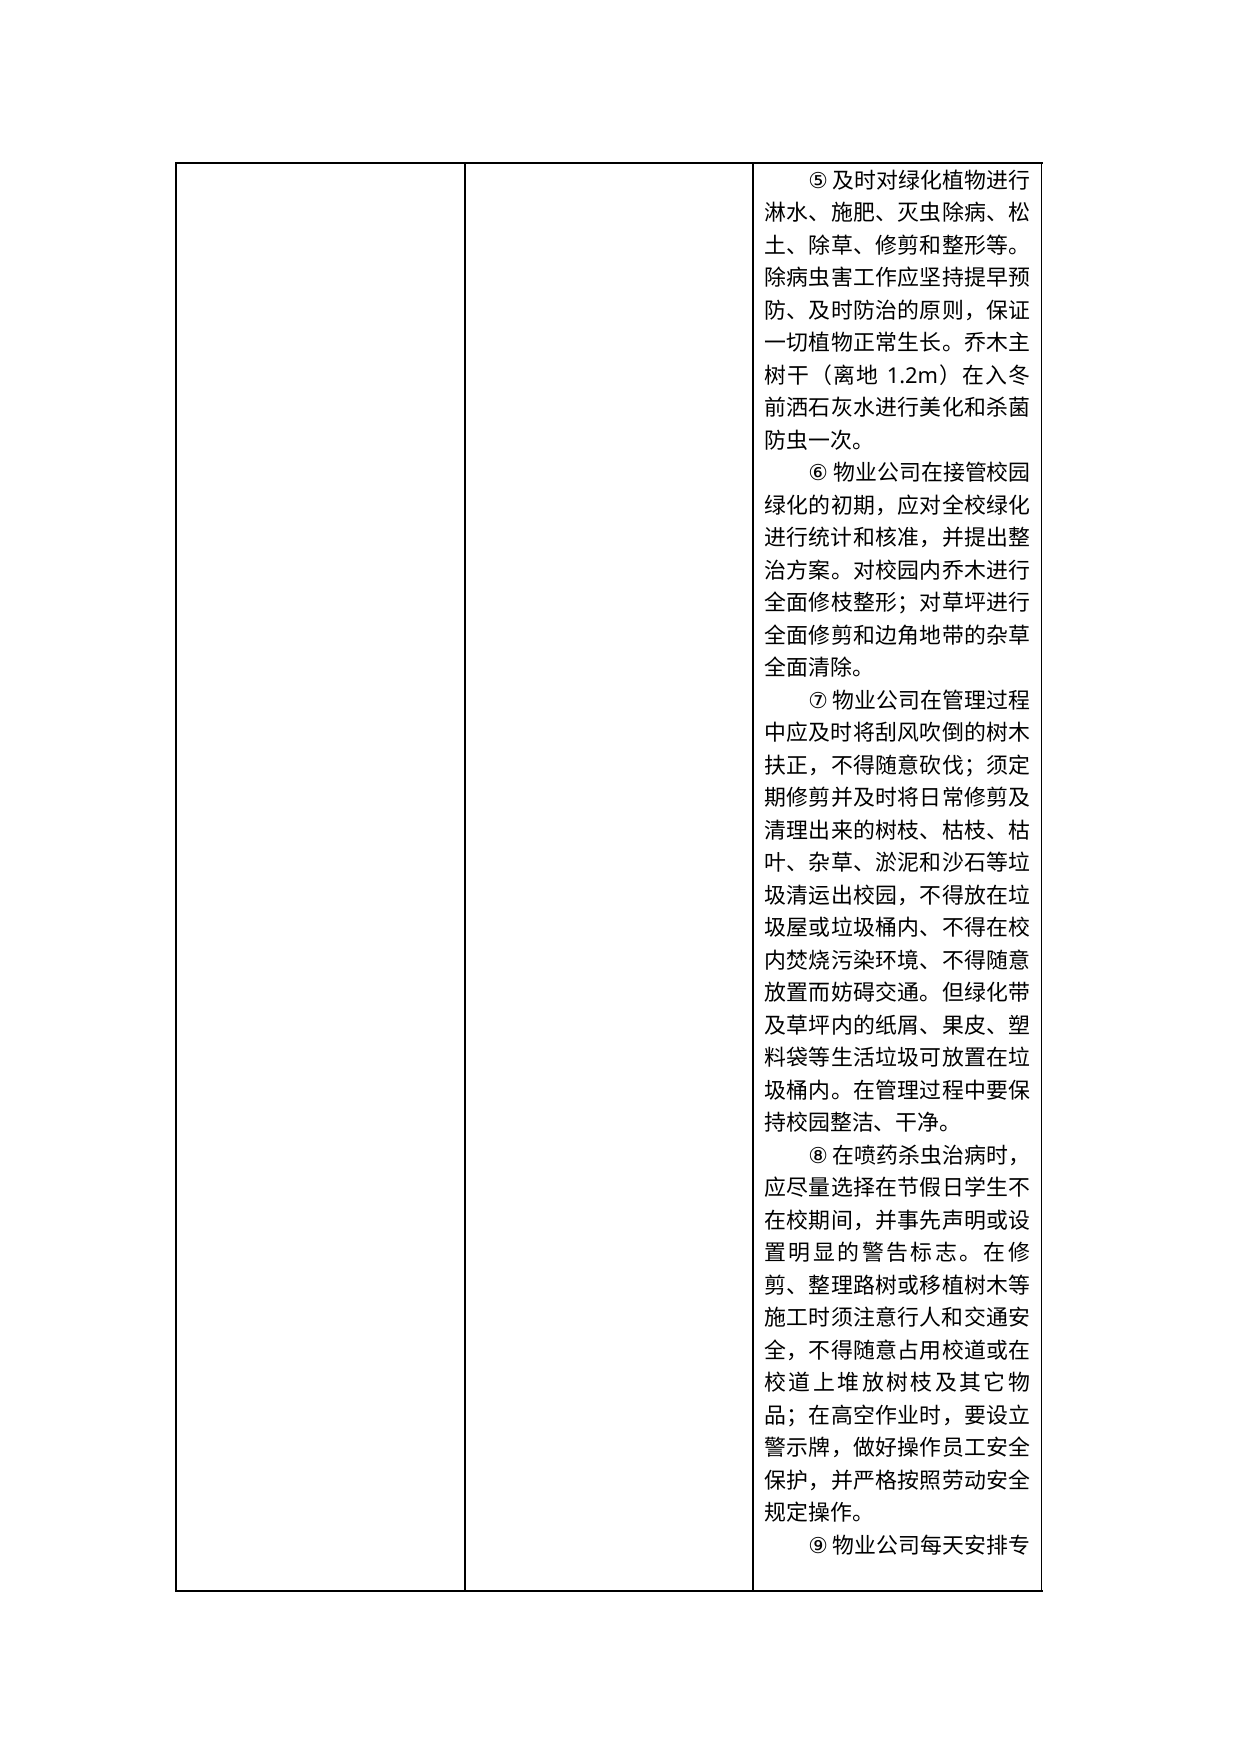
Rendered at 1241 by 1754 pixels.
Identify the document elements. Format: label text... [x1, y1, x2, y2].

table_cell 1 [177, 164, 464, 1590]
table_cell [754, 164, 1041, 1590]
table_cell [466, 164, 752, 1590]
